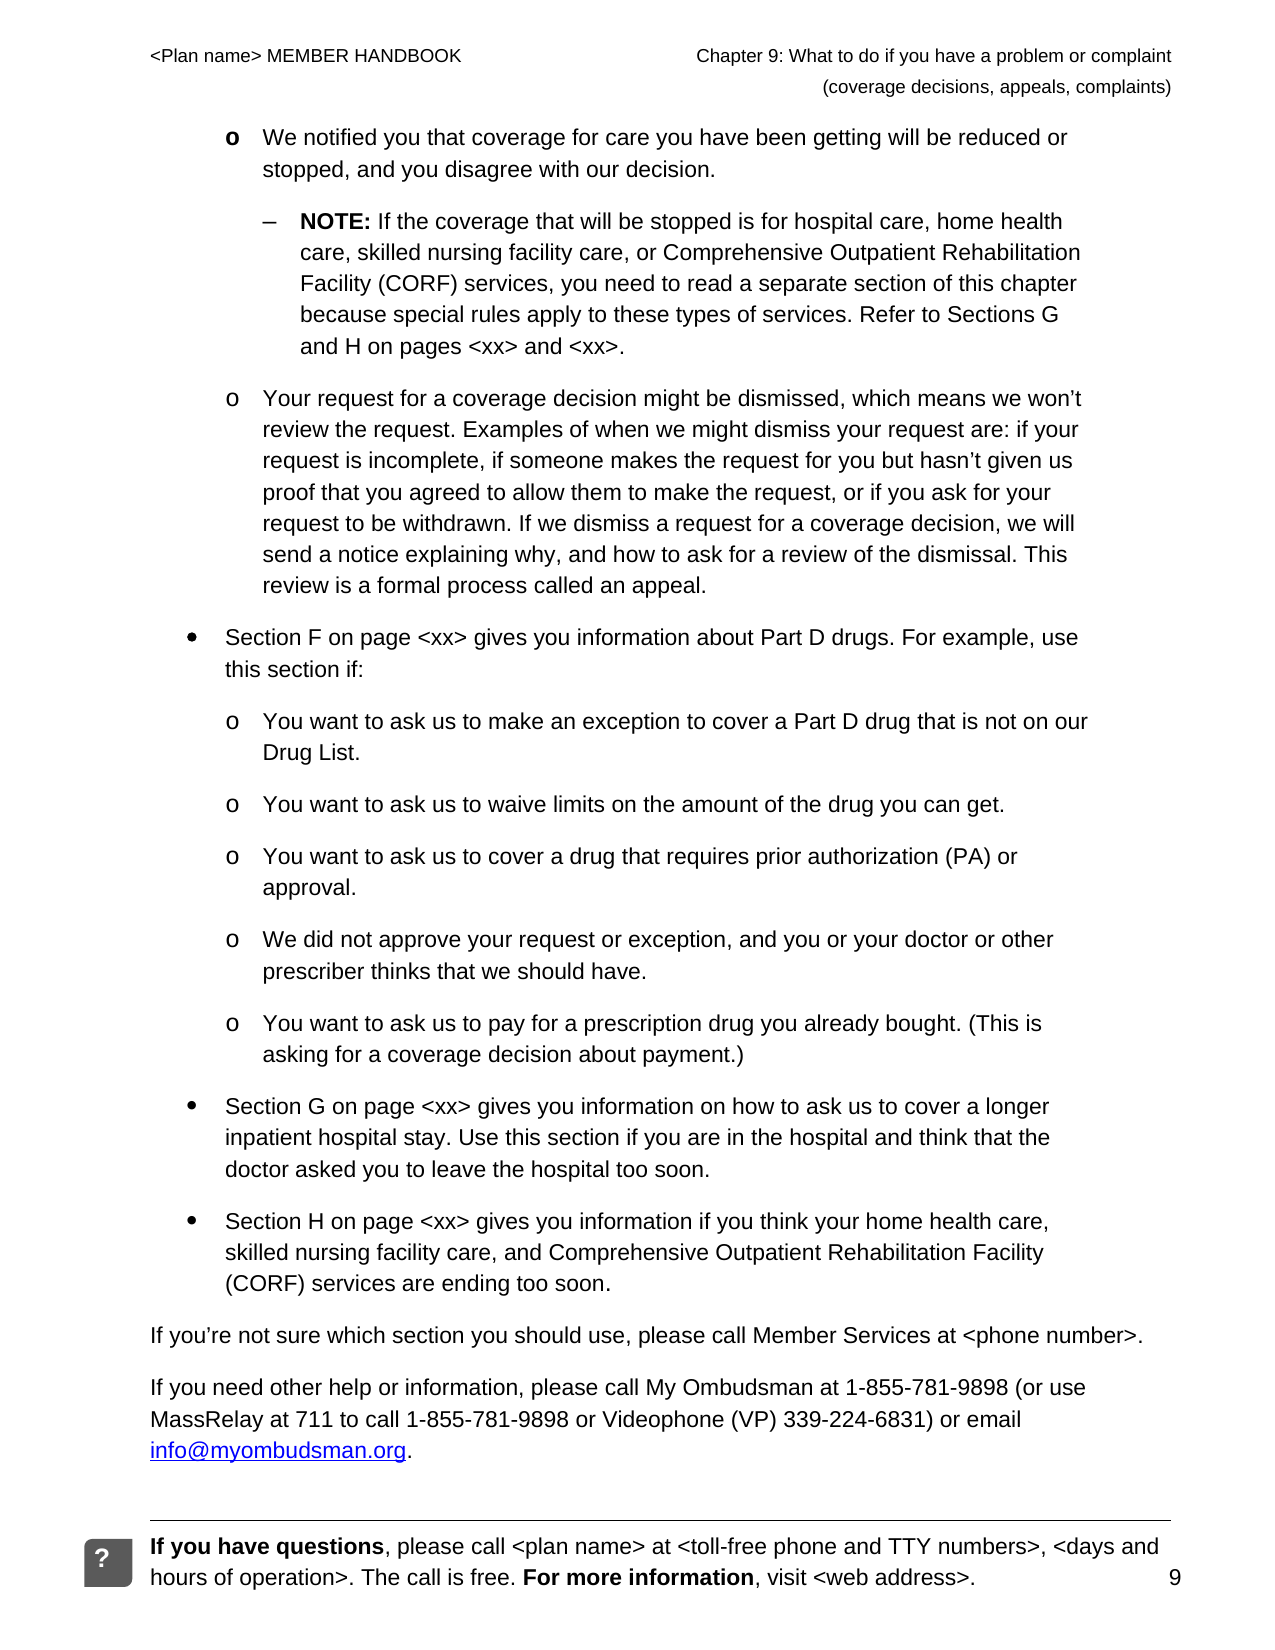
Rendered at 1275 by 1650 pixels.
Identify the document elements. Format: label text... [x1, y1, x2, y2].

list You want to ask us to cover a drug that requires prior authorization (PA) or approval. [225, 839, 1096, 902]
list You want to ask us to make an exception to cover a Part D drug that is not on our Drug List. [225, 704, 1096, 767]
list Section G on page <xx> gives you information on how to ask us to cover a longer inpatient hospital stay. Use this section if you are in the hospital and think that the doctor asked you to leave the hospital too soon. [187, 1089, 1096, 1183]
list Section F on page <xx> gives you information about Part D drugs. For example, use this section if: [187, 621, 1096, 683]
text If you’re not sure which section you should use, please call Member Services at <phone number>. [150, 1319, 1171, 1350]
list Your request for a coverage decision might be dismissed, which means we won’t review the request. Examples of when we might dismiss your request are: if your request is incomplete, if someone makes the request for you but hasn’t given us proof that you agreed to allow them to make the request, or if you ask for your request to be withdrawn. If we dismiss a request for a coverage decision, we will send a notice explaining why, and how to ask for a review of the dismissal. This review is a formal process called an appeal. [225, 381, 1096, 600]
text If you need other help or information, please call My Ombudsman at 1-855-781-9898 (or use MassRelay at 711 to call 1-855-781-9898 or Videophone (VP) 339-224-6831) or email info@myombudsman.org. [150, 1371, 1171, 1464]
list NOTE: If the coverage that will be stopped is for hospital care, home health care, skilled nursing facility care, or Comprehensive Outpatient Rehabilitation Facility (CORF) services, you need to read a separate section of this chapter because special rules apply to these types of services. Refer to Sections G and H on pages <xx> and <xx>. [262, 204, 1096, 360]
list Section H on page <xx> gives you information if you think your home health care, skilled nursing facility care, and Comprehensive Outpatient Rehabilitation Facility (CORF) services are ending too soon. [187, 1204, 1096, 1298]
list We did not approve your request or exception, and you or your doctor or other prescriber thinks that we should have. [225, 923, 1096, 985]
list We notified you that coverage for care you have been getting will be reduced or stopped, and you disagree with our decision. [225, 121, 1096, 183]
list You want to ask us to waive limits on the amount of the drug you can get. [225, 787, 1096, 819]
list You want to ask us to pay for a prescription drug you already bought. (This is asking for a coverage decision about payment.) [225, 1006, 1096, 1069]
